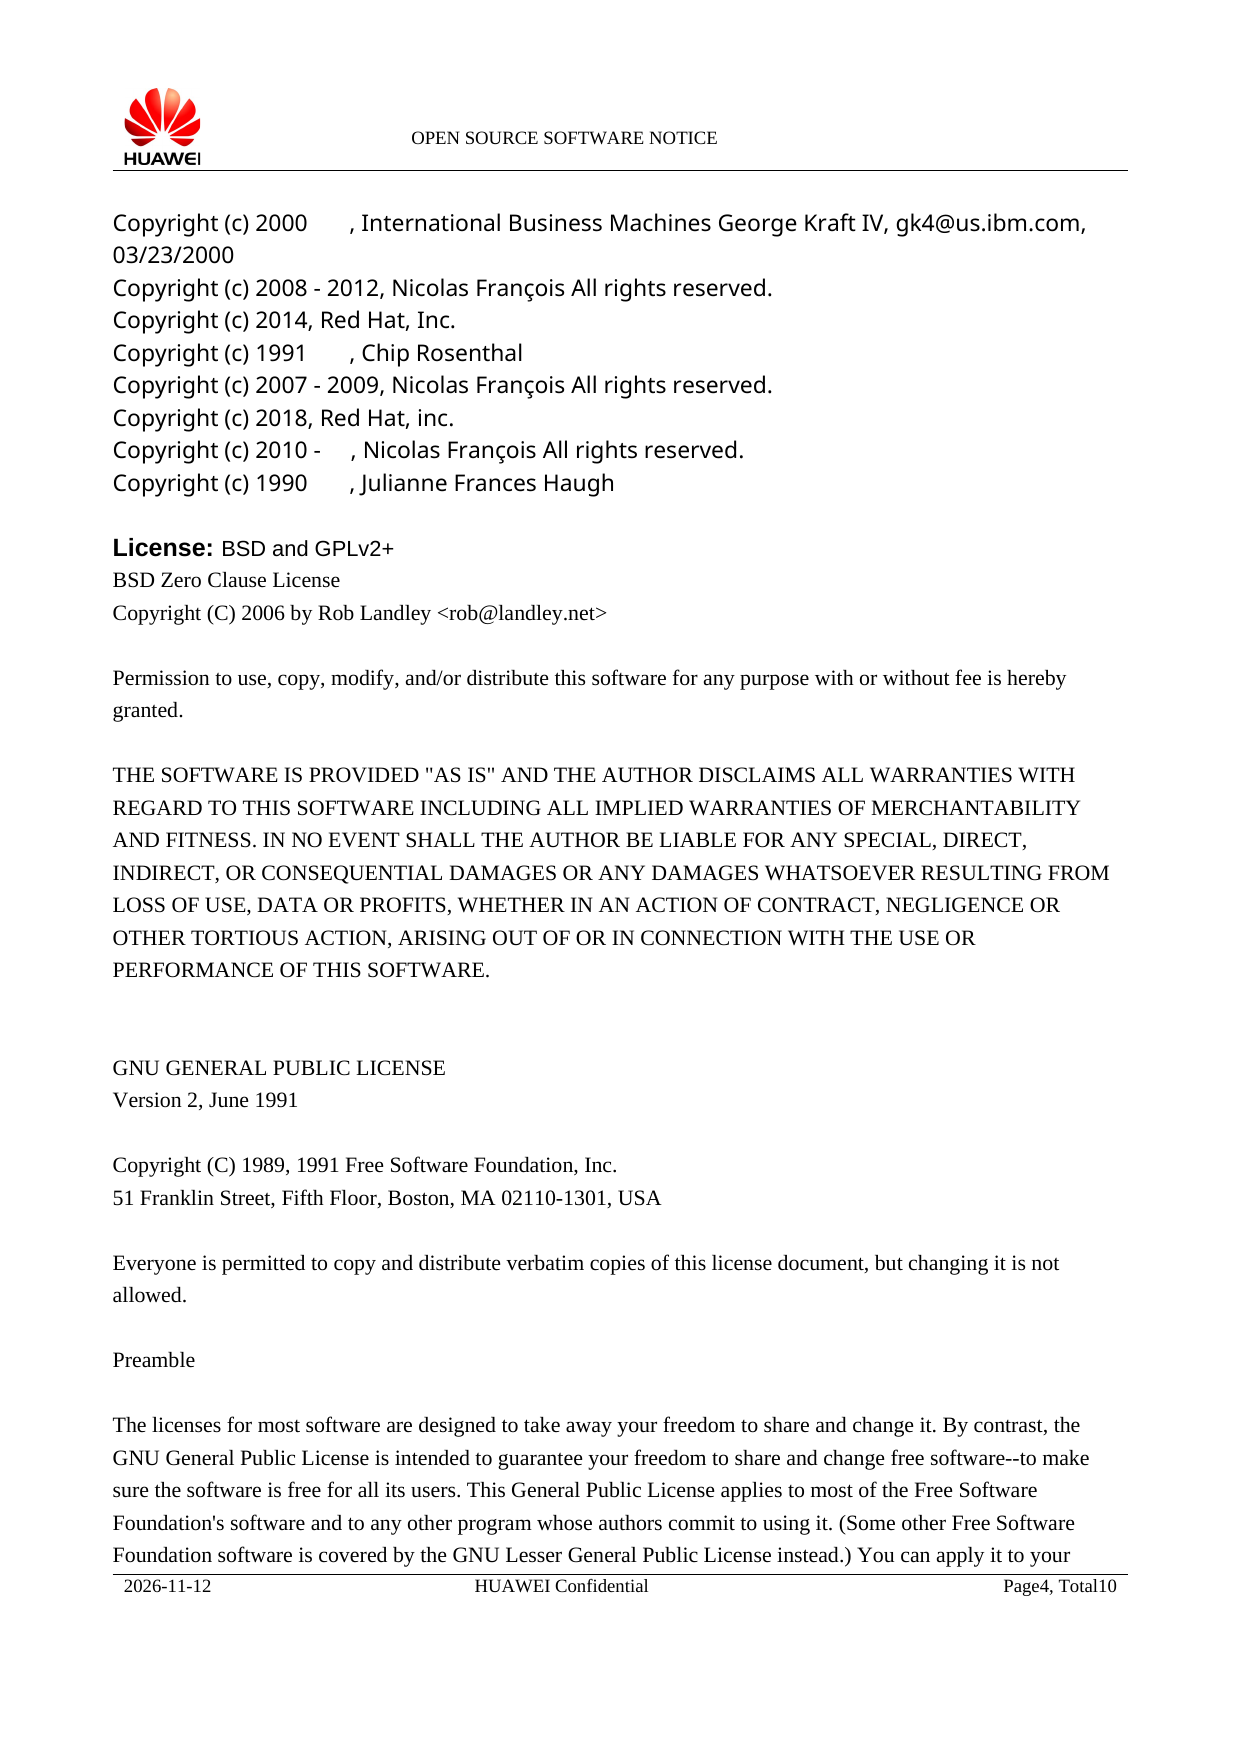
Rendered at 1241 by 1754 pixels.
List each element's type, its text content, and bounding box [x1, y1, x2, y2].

picture [124, 88, 201, 165]
text License: BSD and GPLv2+ [112, 531, 1128, 564]
